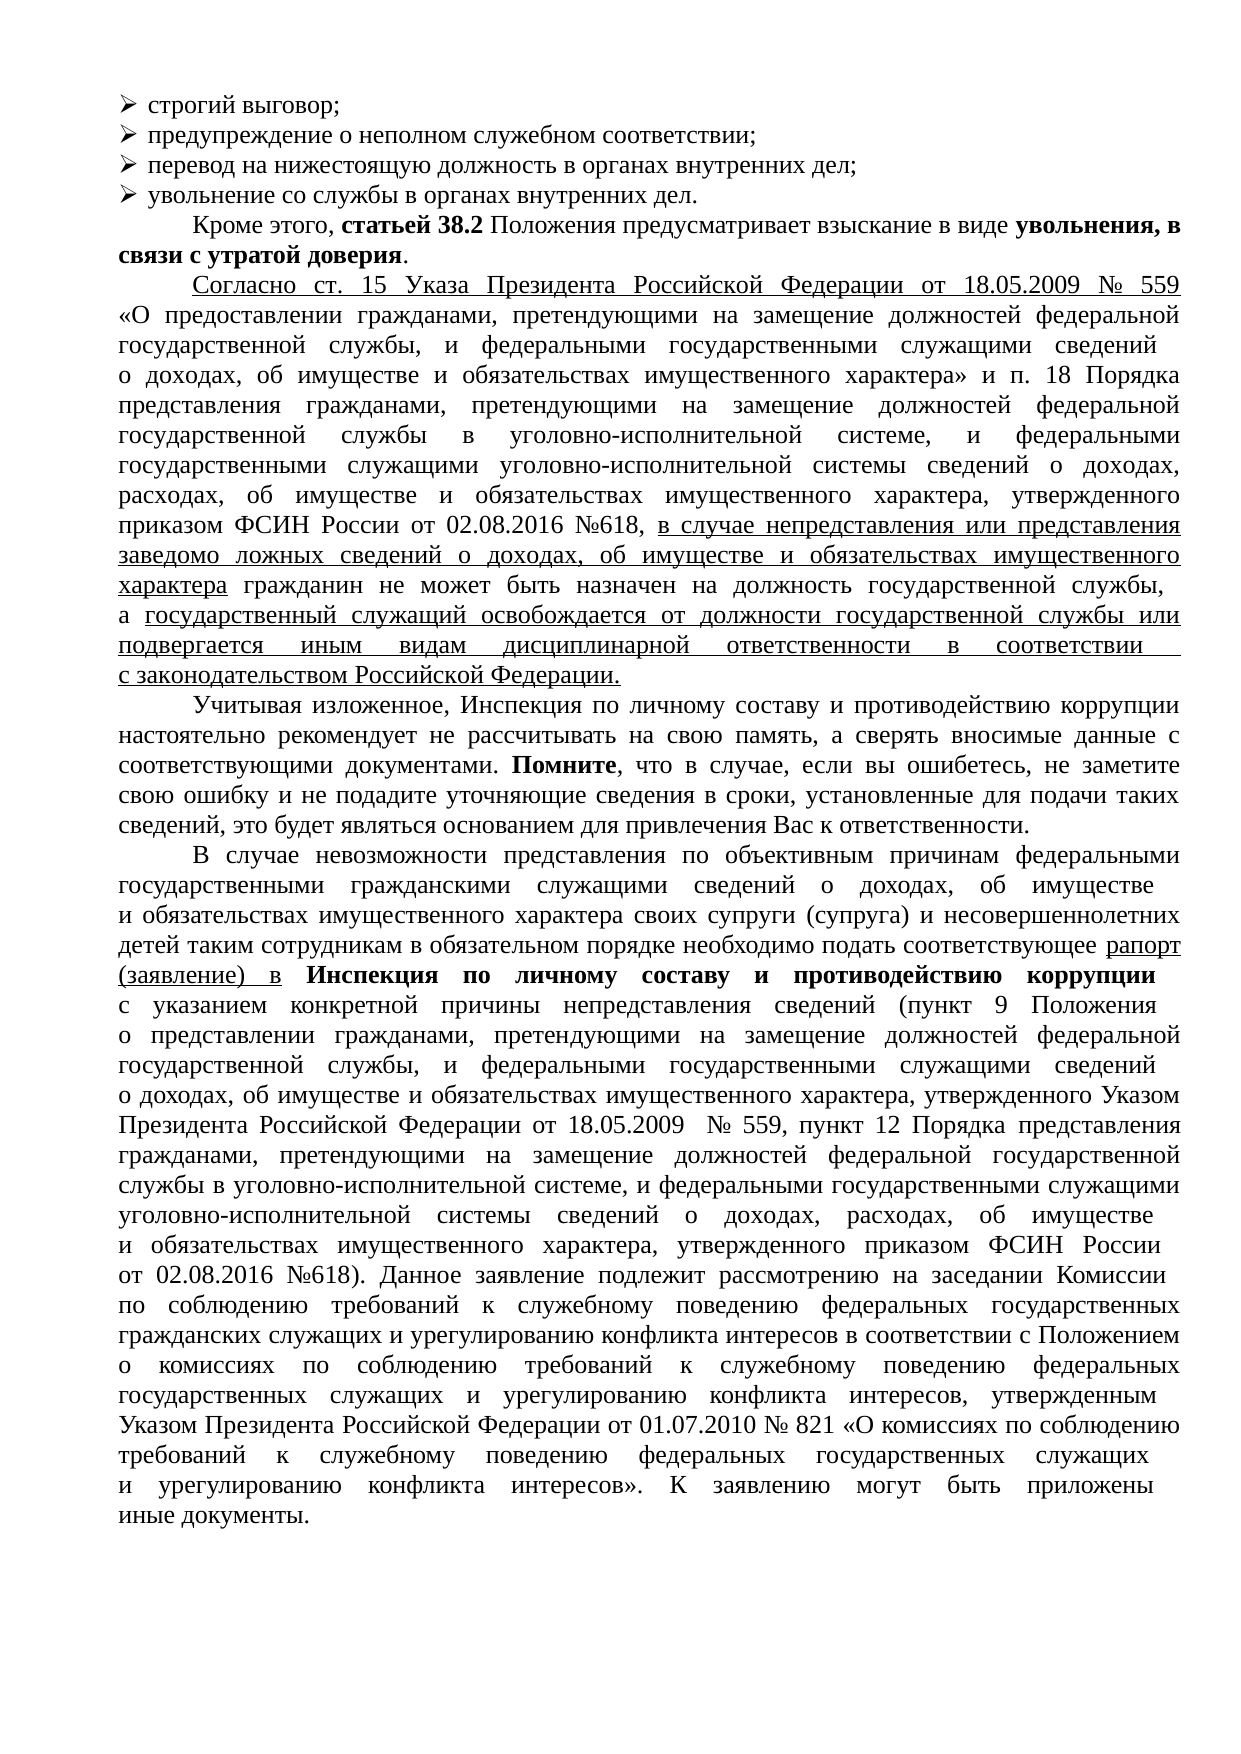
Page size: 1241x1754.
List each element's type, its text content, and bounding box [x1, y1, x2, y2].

text Учитывая изложенное, Инспекция по личному составу и противодействию коррупции настоятельно рекомендует не рассчитывать на свою память, а сверять вносимые данные с соответствующими документами. Помните, что в случае, если вы ошибетесь, не заметите свою ошибку и не подадите уточняющие сведения в сроки, установленные для подачи таких сведений, это будет являться основанием для привлечения Вас к ответственности. [118, 689, 1181, 839]
list увольнение со службы в органах внутренних дел. [118, 179, 1181, 209]
text Согласно ст. 15 Указа Президента Российской Федерации от 18.05.2009 № 559 «О предоставлении гражданами, претендующими на замещение должностей федеральной государственной службы, и федеральными государственными служащими сведений о доходах, об имуществе и обязательствах имущественного характера» и п. 18 Порядка представления гражданами, претендующими на замещение должностей федеральной государственной службы в уголовно-исполнительной системе, и федеральными государственными служащими уголовно-исполнительной системы сведений о доходах, расходах, об имуществе и обязательствах имущественного характера, утвержденного приказом ФСИН России от 02.08.2016 №618, в случае непредставления или представления заведомо ложных сведений о доходах, об имуществе и обязательствах имущественного характера гражданин не может быть назначен на должность государственной службы, а государственный служащий освобождается от должности государственной службы или подвергается иным видам дисциплинарной ответственности в соответствии с законодательством Российской Федерации. [118, 269, 1181, 565]
list предупреждение о неполном служебном соответствии; [118, 119, 1181, 149]
list перевод на нижестоящую должность в органах внутренних дел; [118, 149, 1181, 179]
text Согласно ст. 15 Указа Президента Российской Федерации от 18.05.2009 № 559 «О предоставлении гражданами, претендующими на замещение должностей федеральной государственной службы, и федеральными государственными служащими сведений о доходах, об имуществе и обязательствах имущественного характера» и п. 18 Порядка представления гражданами, претендующими на замещение должностей федеральной государственной службы в уголовно-исполнительной системе, и федеральными государственными служащими уголовно-исполнительной системы сведений о доходах, расходах, об имуществе и обязательствах имущественного характера, утвержденного приказом ФСИН России от 02.08.2016 №618, в случае непредставления или представления заведомо ложных сведений о доходах, об имуществе и обязательствах имущественного характера гражданин не может быть назначен на должность государственной службы, а государственный служащий освобождается от должности государственной службы или подвергается иным видам дисциплинарной ответственности в соответствии с законодательством Российской Федерации. [118, 566, 1181, 655]
text Кроме этого, статьей 38.2 Положения предусматривает взыскание в виде увольнения, в связи с утратой доверия. [118, 209, 1181, 269]
text В случае невозможности представления по объективным причинам федеральными государственными гражданскими служащими сведений о доходах, об имуществе и обязательствах имущественного характера своих супруги (супруга) и несовершеннолетних детей таким сотрудникам в обязательном порядке необходимо подать соответствующее рапорт (заявление) в Инспекция по личному составу и противодействию коррупции с указанием конкретной причины непредставления сведений (пункт 9 Положения о представлении гражданами, претендующими на замещение должностей федеральной государственной службы, и федеральными государственными служащими сведений о доходах, об имуществе и обязательствах имущественного характера, утвержденного Указом Президента Российской Федерации от 18.05.2009 № 559, пункт 12 Порядка представления гражданами, претендующими на замещение должностей федеральной государственной службы в уголовно-исполнительной системе, и федеральными государственными служащими уголовно-исполнительной системы сведений о доходах, расходах, об имуществе и обязательствах имущественного характера, утвержденного приказом ФСИН России от 02.08.2016 №618). Данное заявление подлежит рассмотрению на заседании Комиссии по соблюдению требований к служебному поведению федеральных государственных гражданских служащих и урегулированию конфликта интересов в соответствии с Положением о комиссиях по соблюдению требований к служебному поведению федеральных государственных служащих и урегулированию конфликта интересов, утвержденным Указом Президента Российской Федерации от 01.07.2010 № 821 «О комиссиях по соблюдению требований к служебному поведению федеральных государственных служащих и урегулированию конфликта интересов». К заявлению могут быть приложены иные документы. [118, 839, 1181, 1529]
list строгий выговор; [118, 89, 1181, 119]
